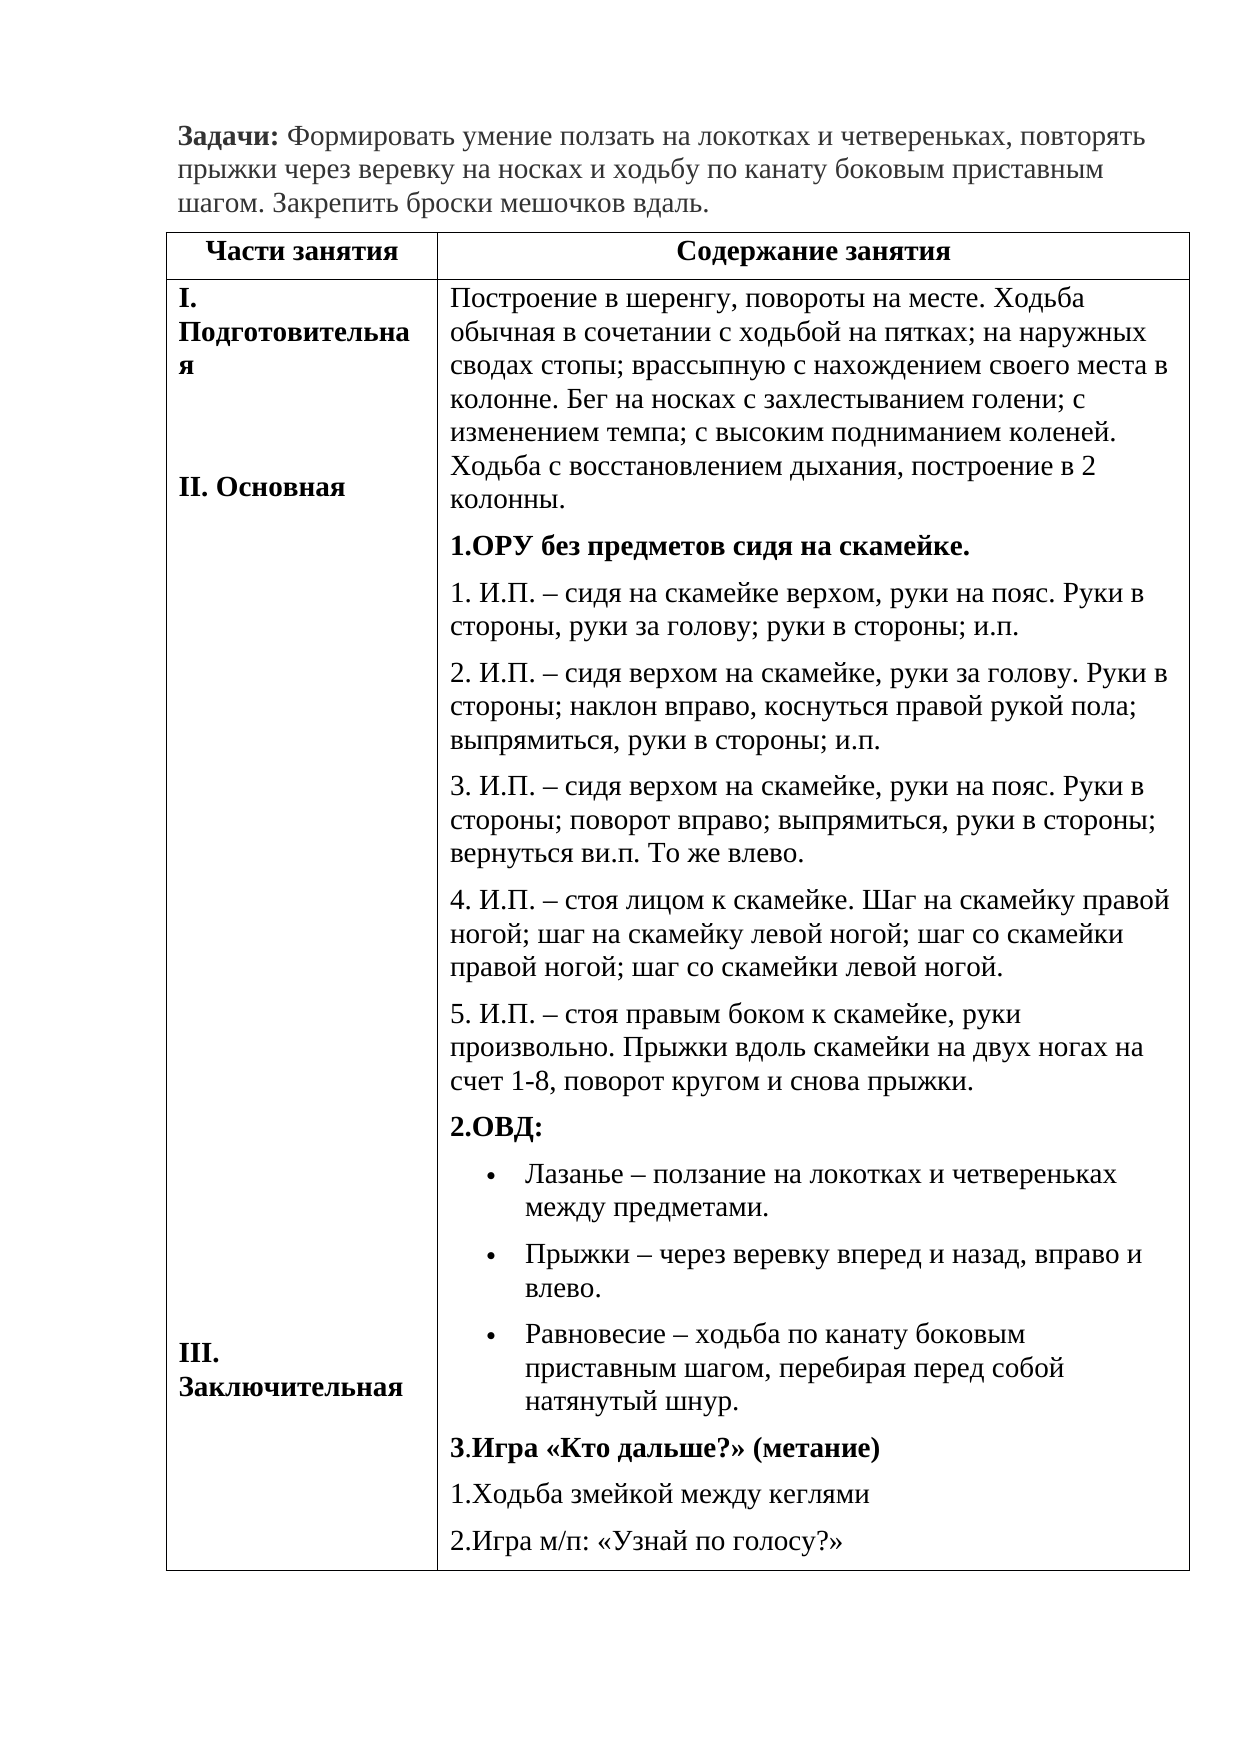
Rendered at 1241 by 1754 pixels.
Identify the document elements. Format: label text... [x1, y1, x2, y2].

table_cell I. Подготовительная II. Основная III. Заключительная [167, 280, 437, 1569]
table_header Содержание занятия [438, 233, 1189, 279]
table_cell Построение в шеренгу, повороты на месте. Ходьба обычная в сочетании с ходьбой на пятках; на наружных сводах стопы; врассыпную с нахождением своего места в колонне. Бег на носках с захлестыванием голени; с изменением темпа; с высоким подниманием коленей. Ходьба с восстановлением дыхания, построение в 2 колонны. 1.ОРУ без предметов сидя на скамейке. 1. И.П. – сидя на скамейке верхом, руки на пояс. Руки в стороны, руки за голову; руки в стороны; и.п. 2. И.П. – сидя верхом на скамейке, руки за голову. Руки в стороны; наклон вправо, коснуться правой рукой пола; выпрямиться, руки в стороны; и.п. 3. И.П. – сидя верхом на скамейке, руки на пояс. Руки в стороны; поворот вправо; выпрямиться, руки в стороны; вернуться ви.п. То же влево. 4. И.П. – стоя лицом к скамейке. Шаг на скамейку правой ногой; шаг на скамейку левой ногой; шаг со скамейки правой ногой; шаг со скамейки левой ногой. 5. И.П. – стоя правым боком к скамейке, руки произвольно. Прыжки вдоль скамейки на двух ногах на счет 1-8, поворот кругом и снова прыжки. 2.ОВД: Лазанье – ползание на локотках и четвереньках между предметами. Прыжки – через веревку вперед и назад, вправо и влево. Равновесие – ходьба по канату боковым приставным шагом, перебирая перед собой натянутый шнур. 3.Игра «Кто дальше?» (метание) 1.Ходьба змейкой между кеглями 2.Игра м/п: «Узнай по голосу?» [438, 280, 1189, 1569]
text Задачи: Формировать умение ползать на локотках и четвереньках, повторять прыжки через веревку на носках и ходьбу по канату боковым приставным шагом. Закрепить броски мешочков вдаль. [177, 118, 1152, 219]
table_header Части занятия [167, 233, 437, 279]
